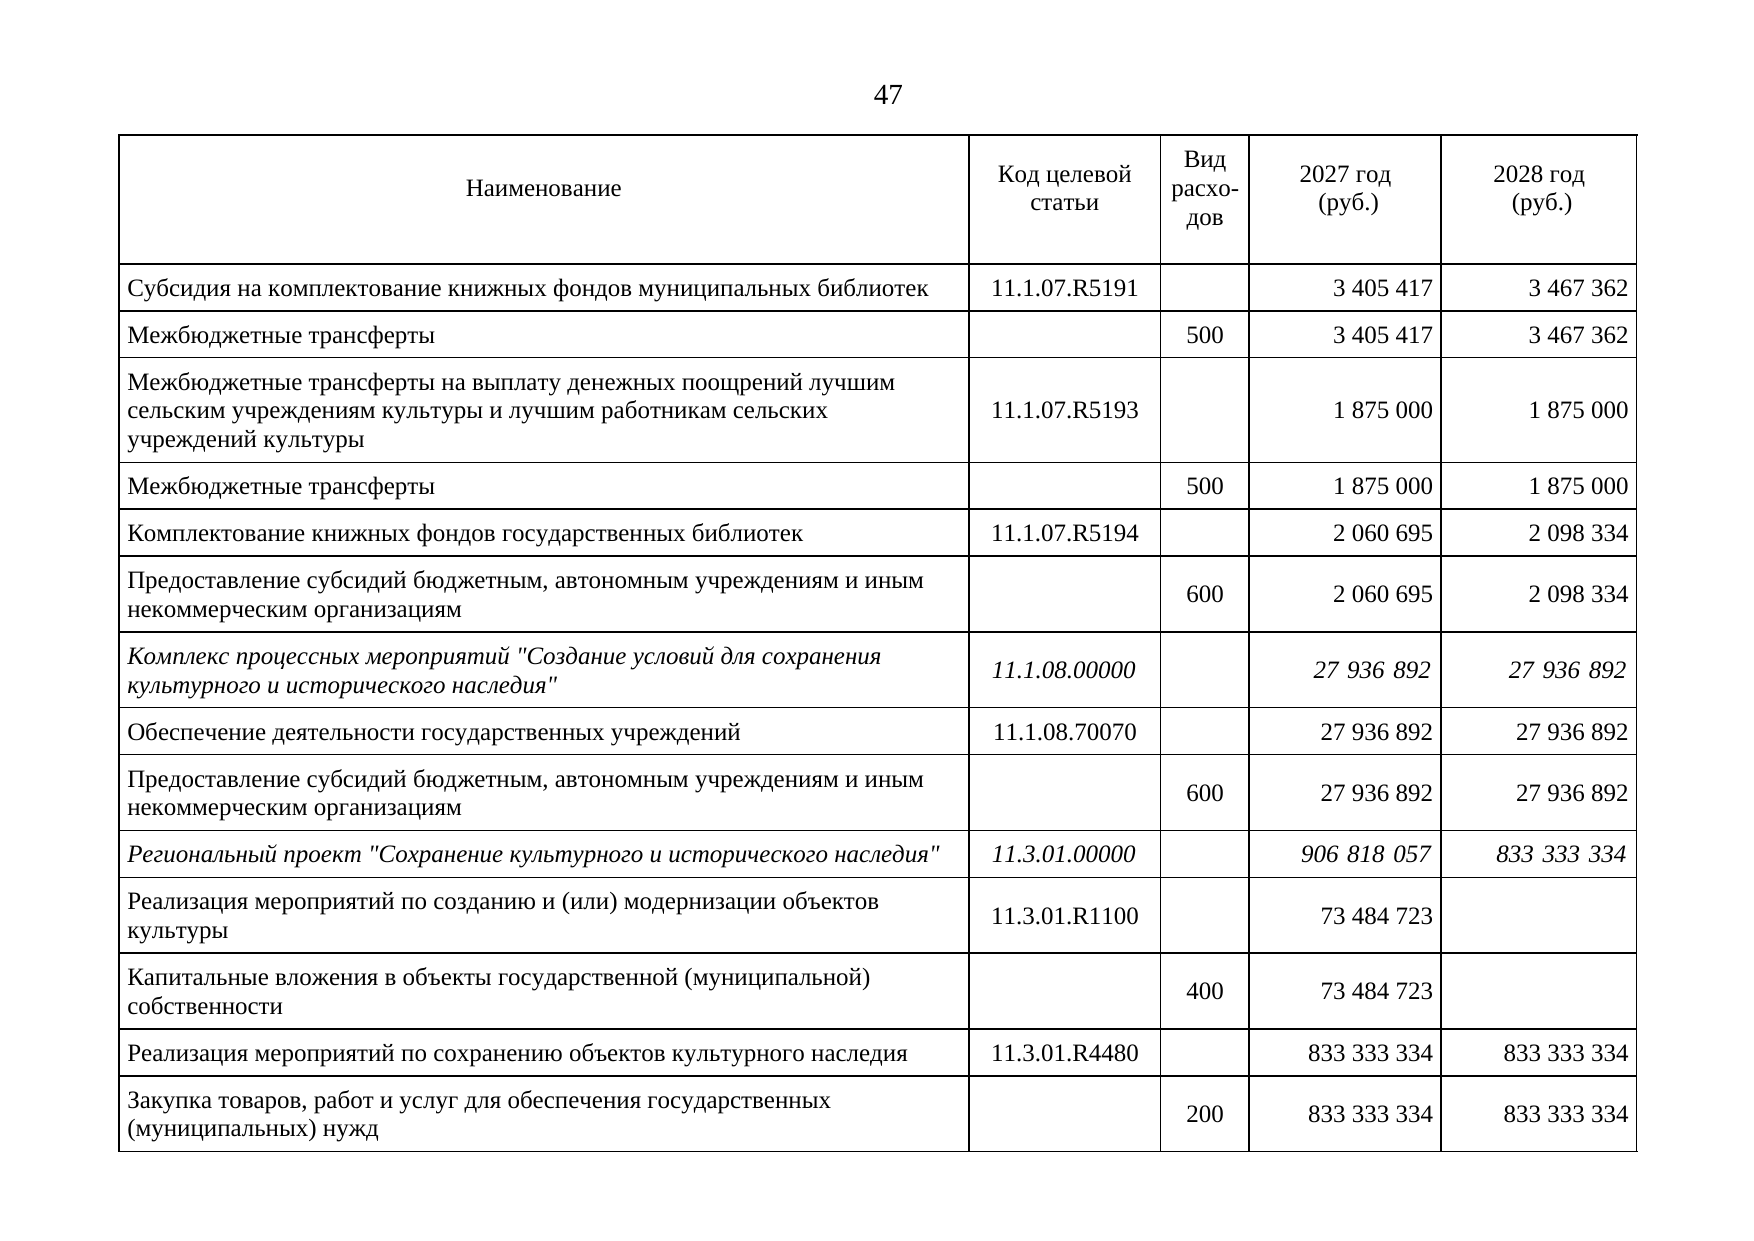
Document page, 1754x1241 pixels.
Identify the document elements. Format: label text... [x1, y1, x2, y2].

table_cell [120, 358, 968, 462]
table_header Наименование [120, 136, 968, 263]
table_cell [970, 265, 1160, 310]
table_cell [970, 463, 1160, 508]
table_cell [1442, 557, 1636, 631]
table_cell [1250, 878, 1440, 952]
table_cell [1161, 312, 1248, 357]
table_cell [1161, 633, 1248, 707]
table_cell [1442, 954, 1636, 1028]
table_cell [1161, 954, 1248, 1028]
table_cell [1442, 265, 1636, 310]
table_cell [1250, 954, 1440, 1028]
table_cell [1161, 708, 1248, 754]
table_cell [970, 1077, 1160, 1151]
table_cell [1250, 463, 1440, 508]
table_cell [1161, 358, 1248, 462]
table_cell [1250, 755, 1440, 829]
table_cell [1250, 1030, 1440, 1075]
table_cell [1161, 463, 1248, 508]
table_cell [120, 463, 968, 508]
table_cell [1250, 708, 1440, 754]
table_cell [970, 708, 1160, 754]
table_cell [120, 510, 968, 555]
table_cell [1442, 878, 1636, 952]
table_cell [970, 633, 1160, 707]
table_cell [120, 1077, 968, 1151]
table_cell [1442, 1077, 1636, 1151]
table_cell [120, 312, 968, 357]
table_header Вид расхо- дов [1161, 136, 1248, 263]
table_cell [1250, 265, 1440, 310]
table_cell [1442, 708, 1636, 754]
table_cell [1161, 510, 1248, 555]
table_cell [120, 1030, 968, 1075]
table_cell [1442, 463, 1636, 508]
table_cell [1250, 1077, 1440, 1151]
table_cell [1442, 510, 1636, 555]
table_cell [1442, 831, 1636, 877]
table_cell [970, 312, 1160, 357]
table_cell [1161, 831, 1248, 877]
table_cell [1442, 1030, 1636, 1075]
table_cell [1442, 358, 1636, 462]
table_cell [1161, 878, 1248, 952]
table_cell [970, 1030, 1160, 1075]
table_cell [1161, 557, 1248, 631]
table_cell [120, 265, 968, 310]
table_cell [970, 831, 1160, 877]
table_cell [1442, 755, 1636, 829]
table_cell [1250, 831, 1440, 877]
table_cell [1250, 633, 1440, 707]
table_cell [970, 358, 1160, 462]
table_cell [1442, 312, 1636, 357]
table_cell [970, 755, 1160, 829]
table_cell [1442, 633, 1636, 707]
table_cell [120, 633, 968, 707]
table_header 2027 год (руб.) [1250, 136, 1440, 263]
table_header Код целевой статьи [970, 136, 1160, 263]
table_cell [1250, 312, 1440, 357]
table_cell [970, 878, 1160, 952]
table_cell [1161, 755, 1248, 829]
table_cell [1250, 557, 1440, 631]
table_header 2028 год (руб.) [1442, 136, 1636, 263]
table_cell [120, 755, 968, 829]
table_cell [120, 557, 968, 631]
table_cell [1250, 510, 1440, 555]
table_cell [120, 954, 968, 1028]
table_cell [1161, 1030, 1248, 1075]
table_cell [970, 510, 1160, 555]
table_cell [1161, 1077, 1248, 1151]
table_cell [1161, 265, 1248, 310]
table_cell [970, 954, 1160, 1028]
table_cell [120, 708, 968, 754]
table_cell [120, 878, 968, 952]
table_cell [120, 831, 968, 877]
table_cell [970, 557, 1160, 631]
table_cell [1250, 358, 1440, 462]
